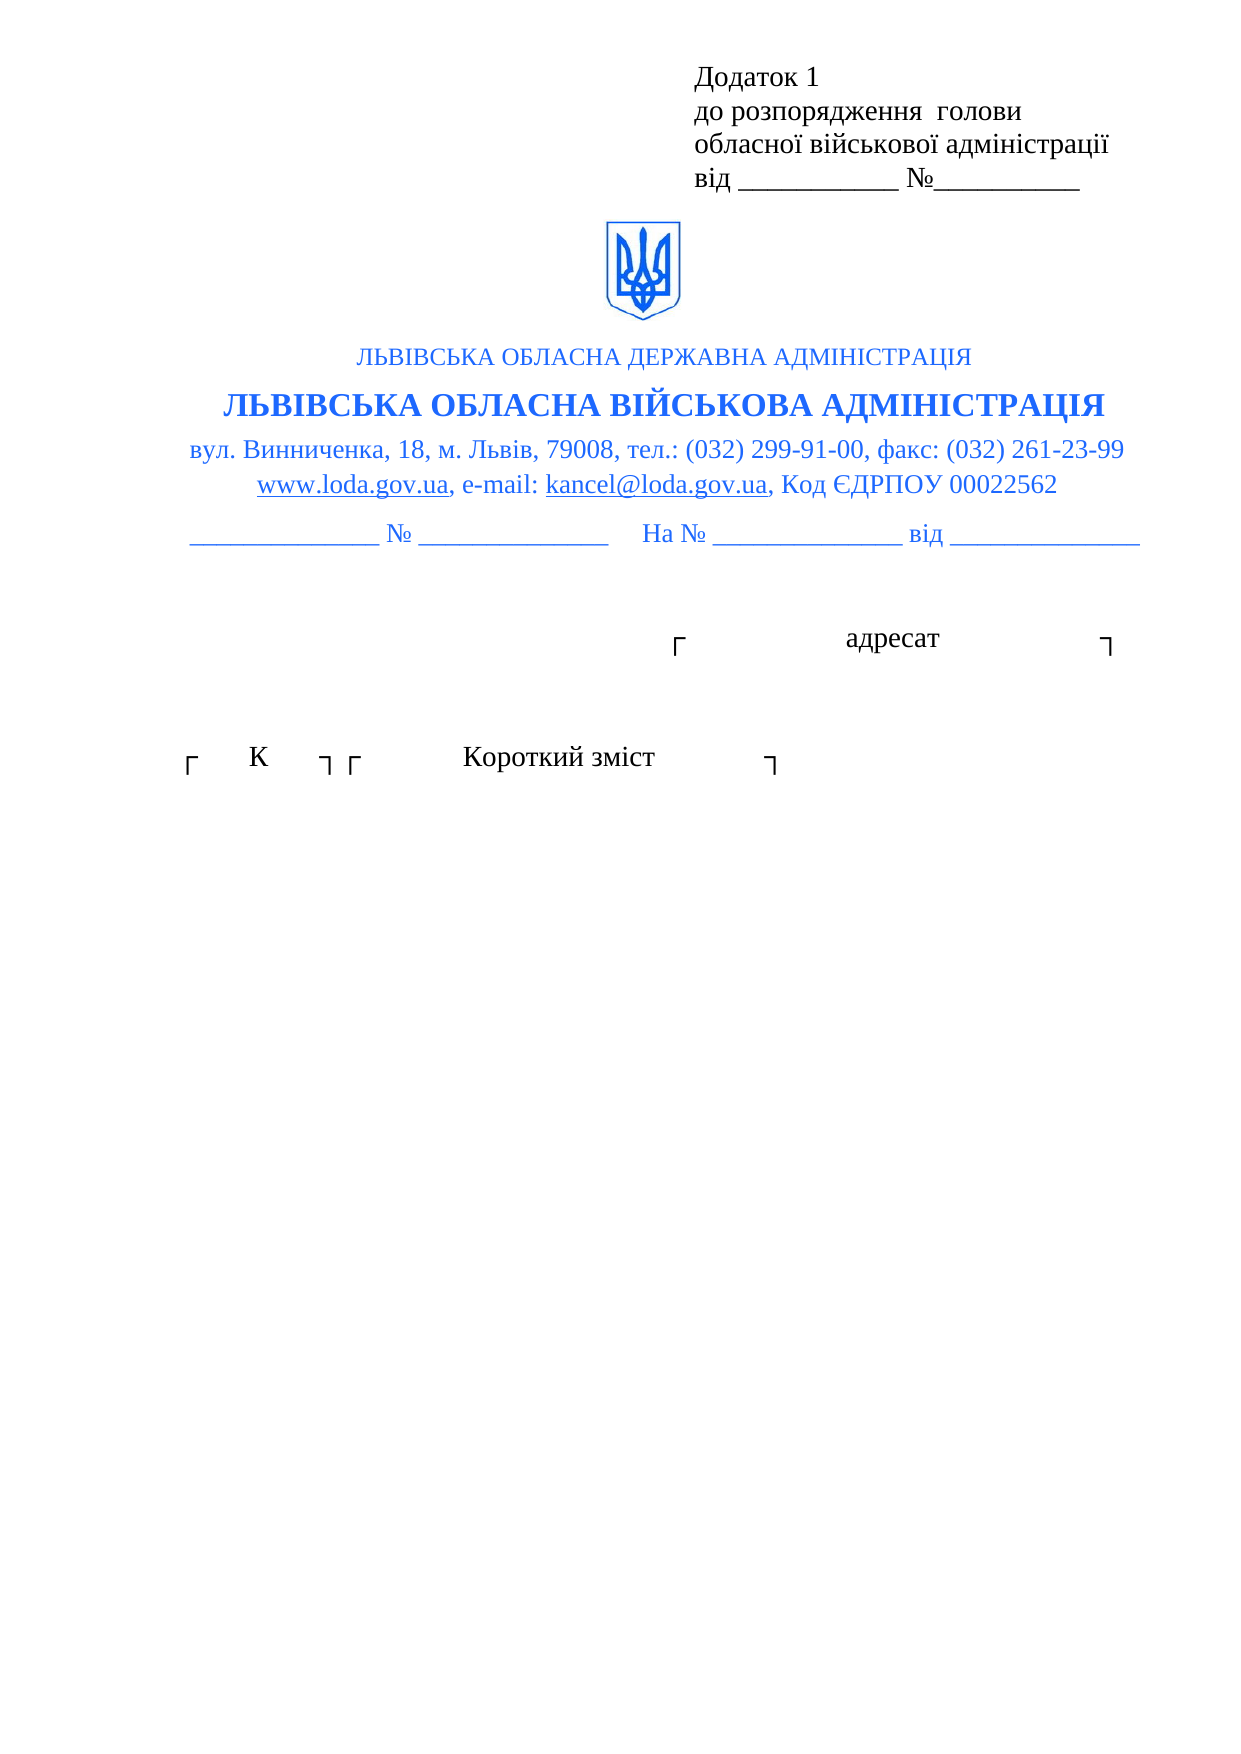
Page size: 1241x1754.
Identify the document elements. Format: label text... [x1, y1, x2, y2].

text вул. Винниченка, 18, м. Львів, 79008, тел.: (032) 299-91-00, факс: (032) 261-23-99 [148, 433, 1167, 464]
text Львівська обласна державна адміністрація [162, 342, 1167, 370]
text до розпорядження голови [694, 93, 1167, 126]
text Львівська обласна ВІЙСЬКОВА адміністрація [162, 385, 1167, 423]
text www.loda.gov.ua, e-mail: kancel@loda.gov.ua, Код ЄДРПОУ 00022562 [148, 468, 1167, 499]
text обласної військової адміністрації [694, 126, 1167, 160]
text ______________ № ______________ На № ______________ від ______________ [162, 517, 1167, 548]
text від ___________ №__________ [620, 160, 1167, 193]
text ┌ адресат ┐ [664, 620, 1167, 653]
picture [603, 219, 682, 321]
text ┌ К ┐┌ Короткий зміст ┐ [162, 739, 1167, 772]
text Додаток 1 [694, 59, 1167, 93]
